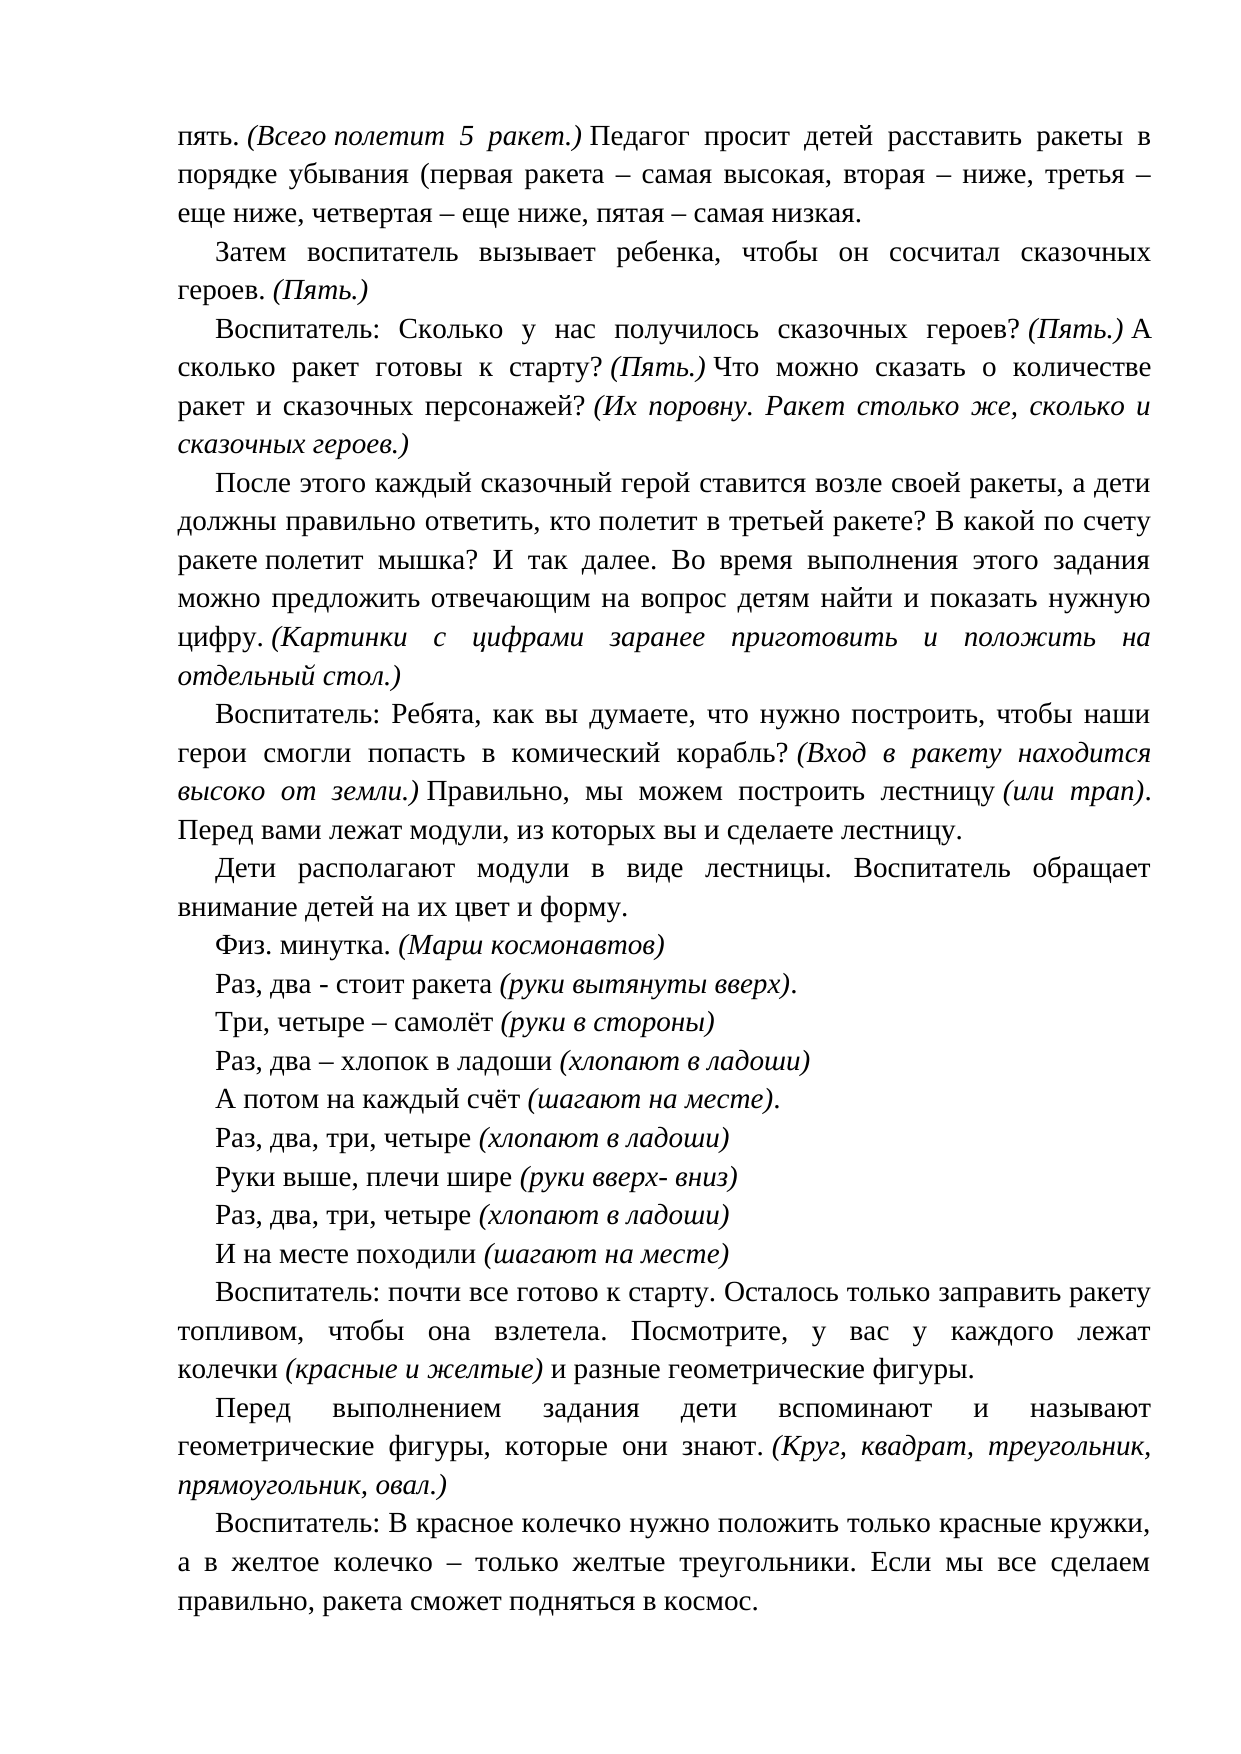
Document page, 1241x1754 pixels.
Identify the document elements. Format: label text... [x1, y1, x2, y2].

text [177, 118, 1152, 229]
text Воспитатель: почти все готово к старту. Осталось только заправить ракету топливом, чтобы она взлетела. Посмотрите, у вас у каждого лежат колечки (красные и желтые) и разные геометрические фигуры. [177, 1274, 1152, 1385]
text А потом на каждый счёт (шагают на месте). [177, 1082, 1152, 1115]
text Дети располагают модули в виде лестницы. Воспитатель обращает внимание детей на их цвет и форму. [177, 850, 1152, 922]
text Раз, два – хлопок в ладоши (хлопают в ладоши) [177, 1043, 1152, 1077]
text И на месте походили (шагают на месте) [177, 1236, 1152, 1269]
text Руки выше, плечи шире (руки вверх- вниз) [177, 1159, 1152, 1192]
text Физ. минутка. (Марш космонавтов) [177, 927, 1152, 961]
text Три, четыре – самолёт (руки в стороны) [177, 1004, 1152, 1038]
text Затем воспитатель вызывает ребенка, чтобы он сосчитал сказочных героев. (Пять.) [177, 234, 1152, 306]
text Воспитатель: Ребята, как вы думаете, что нужно построить, чтобы наши герои смогли попасть в комический корабль? (Вход в ракету находится высоко от земли.) Правильно, мы можем построить лестницу (или трап). Перед вами лежат модули, из которых вы и сделаете лестницу. [177, 696, 1152, 845]
text Воспитатель: Сколько у нас получилось сказочных героев? (Пять.) А сколько ракет готовы к старту? (Пять.) Что можно сказать о количестве ракет и сказочных персонажей? (Их поровну. Ракет столько же, сколько и сказочных героев.) [177, 311, 1152, 460]
text После этого каждый сказочный герой ставится возле своей ракеты, а дети должны правильно ответить, кто полетит в третьей ракете? В какой по счету ракете полетит мышка? И так далее. Во время выполнения этого задания можно предложить отвечающим на вопрос детям найти и показать нужную цифру. (Картинки с цифрами заранее приготовить и положить на отдельный стол.) [177, 465, 1152, 691]
text Раз, два, три, четыре (хлопают в ладоши) [177, 1120, 1152, 1154]
text Раз, два - стоит ракета (руки вытянуты вверх). [177, 966, 1152, 999]
text Воспитатель: В красное колечко нужно положить только красные кружки, а в желтое колечко – только желтые треугольники. Если мы все сделаем правильно, ракета сможет подняться в космос. [177, 1506, 1152, 1616]
text Раз, два, три, четыре (хлопают в ладоши) [177, 1197, 1152, 1231]
text Перед выполнением задания дети вспоминают и называют геометрические фигуры, которые они знают. (Круг, квадрат, треугольник, прямоугольник, овал.) [177, 1390, 1152, 1501]
